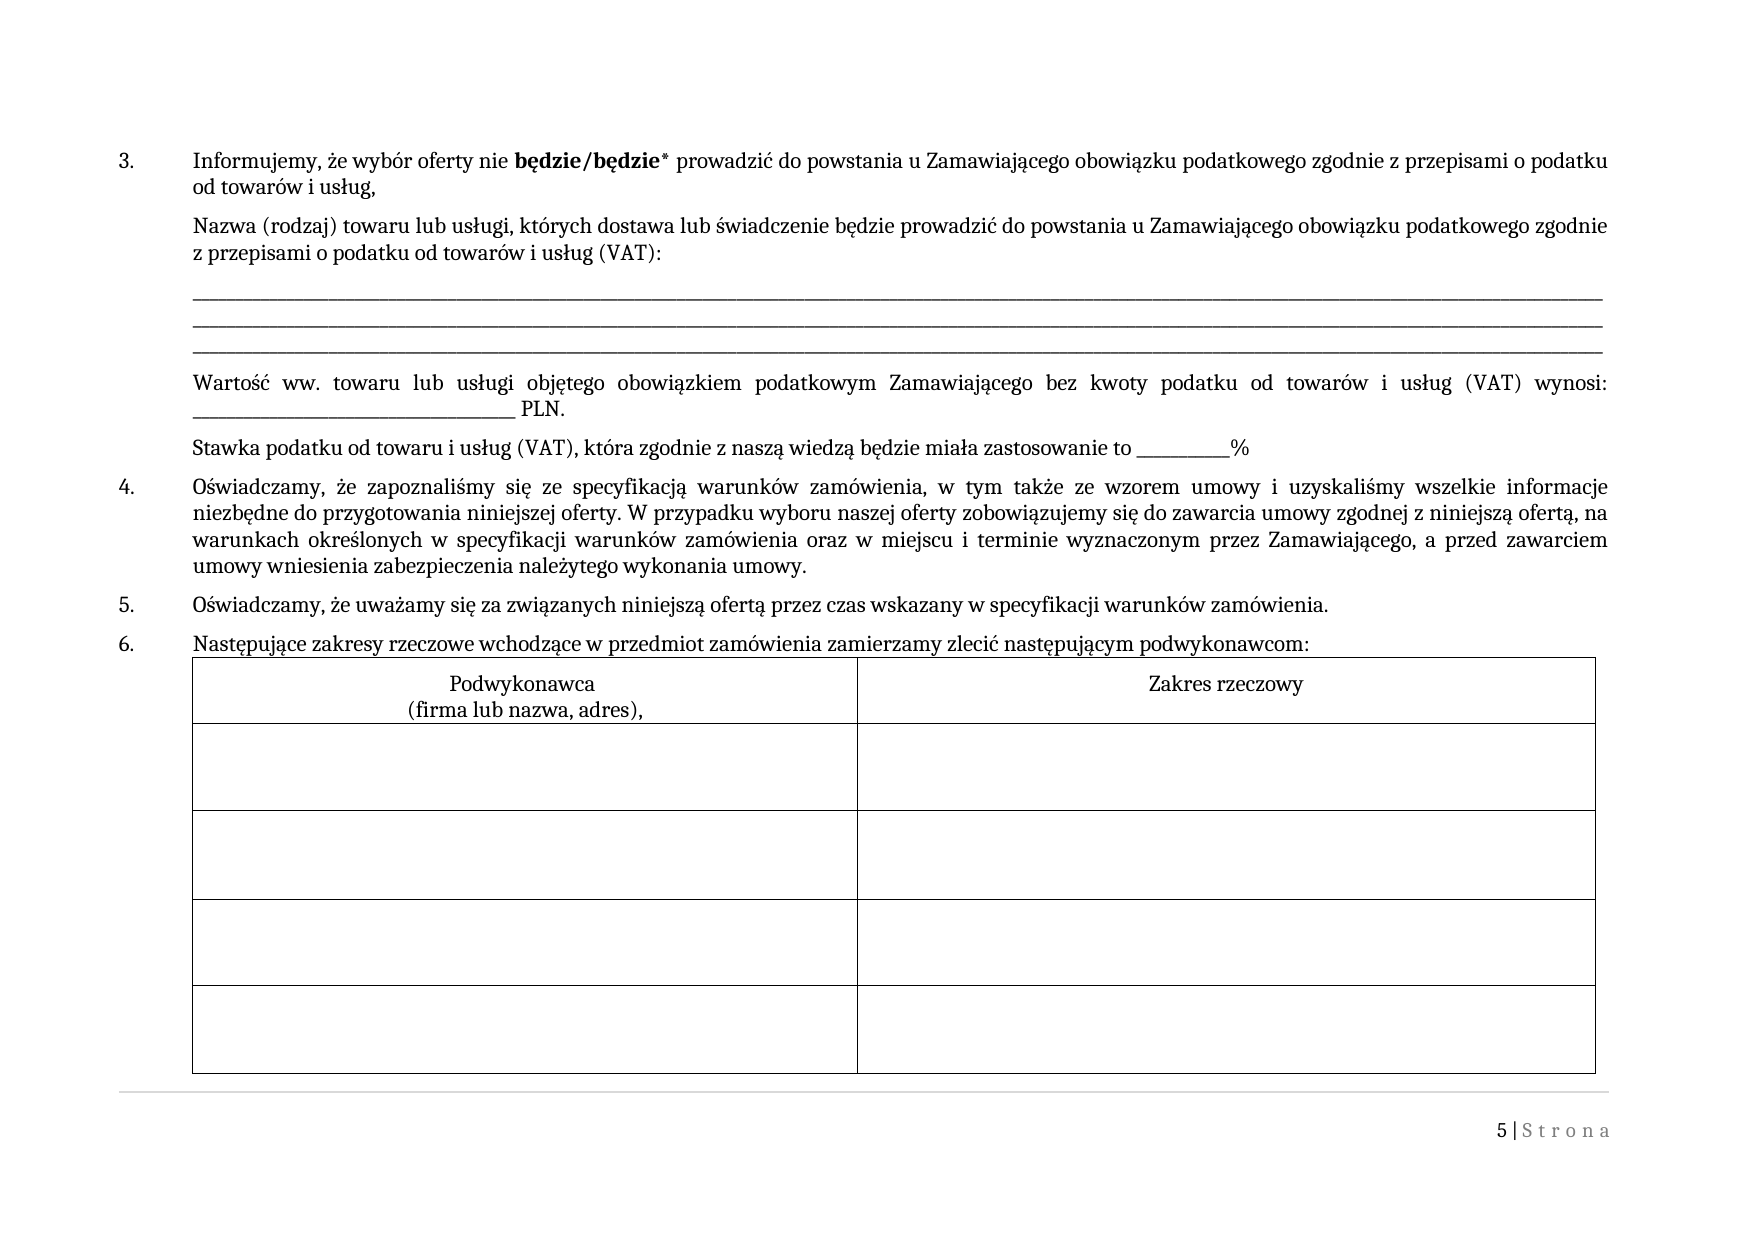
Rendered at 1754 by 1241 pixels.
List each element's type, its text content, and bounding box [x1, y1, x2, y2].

text 4. Oświadczamy, że zapoznaliśmy się ze specyfikacją warunków zamówienia, w tym także ze wzorem umowy i uzyskaliśmy wszelkie informacje niezbędne do przygotowania niniejszej oferty. W przypadku wyboru naszej oferty zobowiązujemy się do zawarcia umowy zgodnej z niniejszą ofertą, na warunkach określonych w specyfikacji warunków zamówienia oraz w miejscu i terminie wyznaczonym przez Zamawiającego, a przed zawarciem umowy wniesienia zabezpieczenia należytego wykonania umowy. [119, 474, 1609, 579]
table_cell [193, 986, 857, 1073]
table_cell [858, 724, 1595, 810]
text 5. Oświadczamy, że uważamy się za związanych niniejszą ofertą przez czas wskazany w specyfikacji warunków zamówienia. [119, 592, 1609, 618]
table_header Podwykonawca (firma lub nazwa, adres), [193, 658, 857, 723]
table_header Zakres rzeczowy [858, 658, 1595, 723]
text Nazwa (rodzaj) towaru lub usługi, których dostawa lub świadczenie będzie prowadzić do powstania u Zamawiającego obowiązku podatkowego zgodnie z przepisami o podatku od towarów i usług (VAT): [193, 213, 1609, 266]
table_cell [193, 811, 857, 899]
text Wartość ww. towaru lub usługi objętego obowiązkiem podatkowym Zamawiającego bez kwoty podatku od towarów i usług (VAT) wynosi: ______________________________________ PLN. [193, 370, 1609, 422]
table_cell [858, 986, 1595, 1073]
table_cell [858, 811, 1595, 899]
text Stawka podatku od towaru i usług (VAT), która zgodnie z naszą wiedzą będzie miała zastosowanie to ___________% [193, 435, 1609, 461]
text 6. Następujące zakresy rzeczowe wchodzące w przedmiot zamówienia zamierzamy zlecić następującym podwykonawcom: [119, 631, 1609, 657]
table_cell [193, 900, 857, 985]
table_cell [858, 900, 1595, 985]
text 3. Informujemy, że wybór oferty nie będzie/będzie* prowadzić do powstania u Zamawiającego obowiązku podatkowego zgodnie z przepisami o podatku od towarów i usług, [119, 148, 1609, 200]
table_cell [193, 724, 857, 810]
text __________________________________________________________________________________________________________________________________________________________________________________________________________________________________________________________________________________________________________________________________________________________________________________________________________________________________________________________________________________________________________________ [193, 278, 1609, 357]
